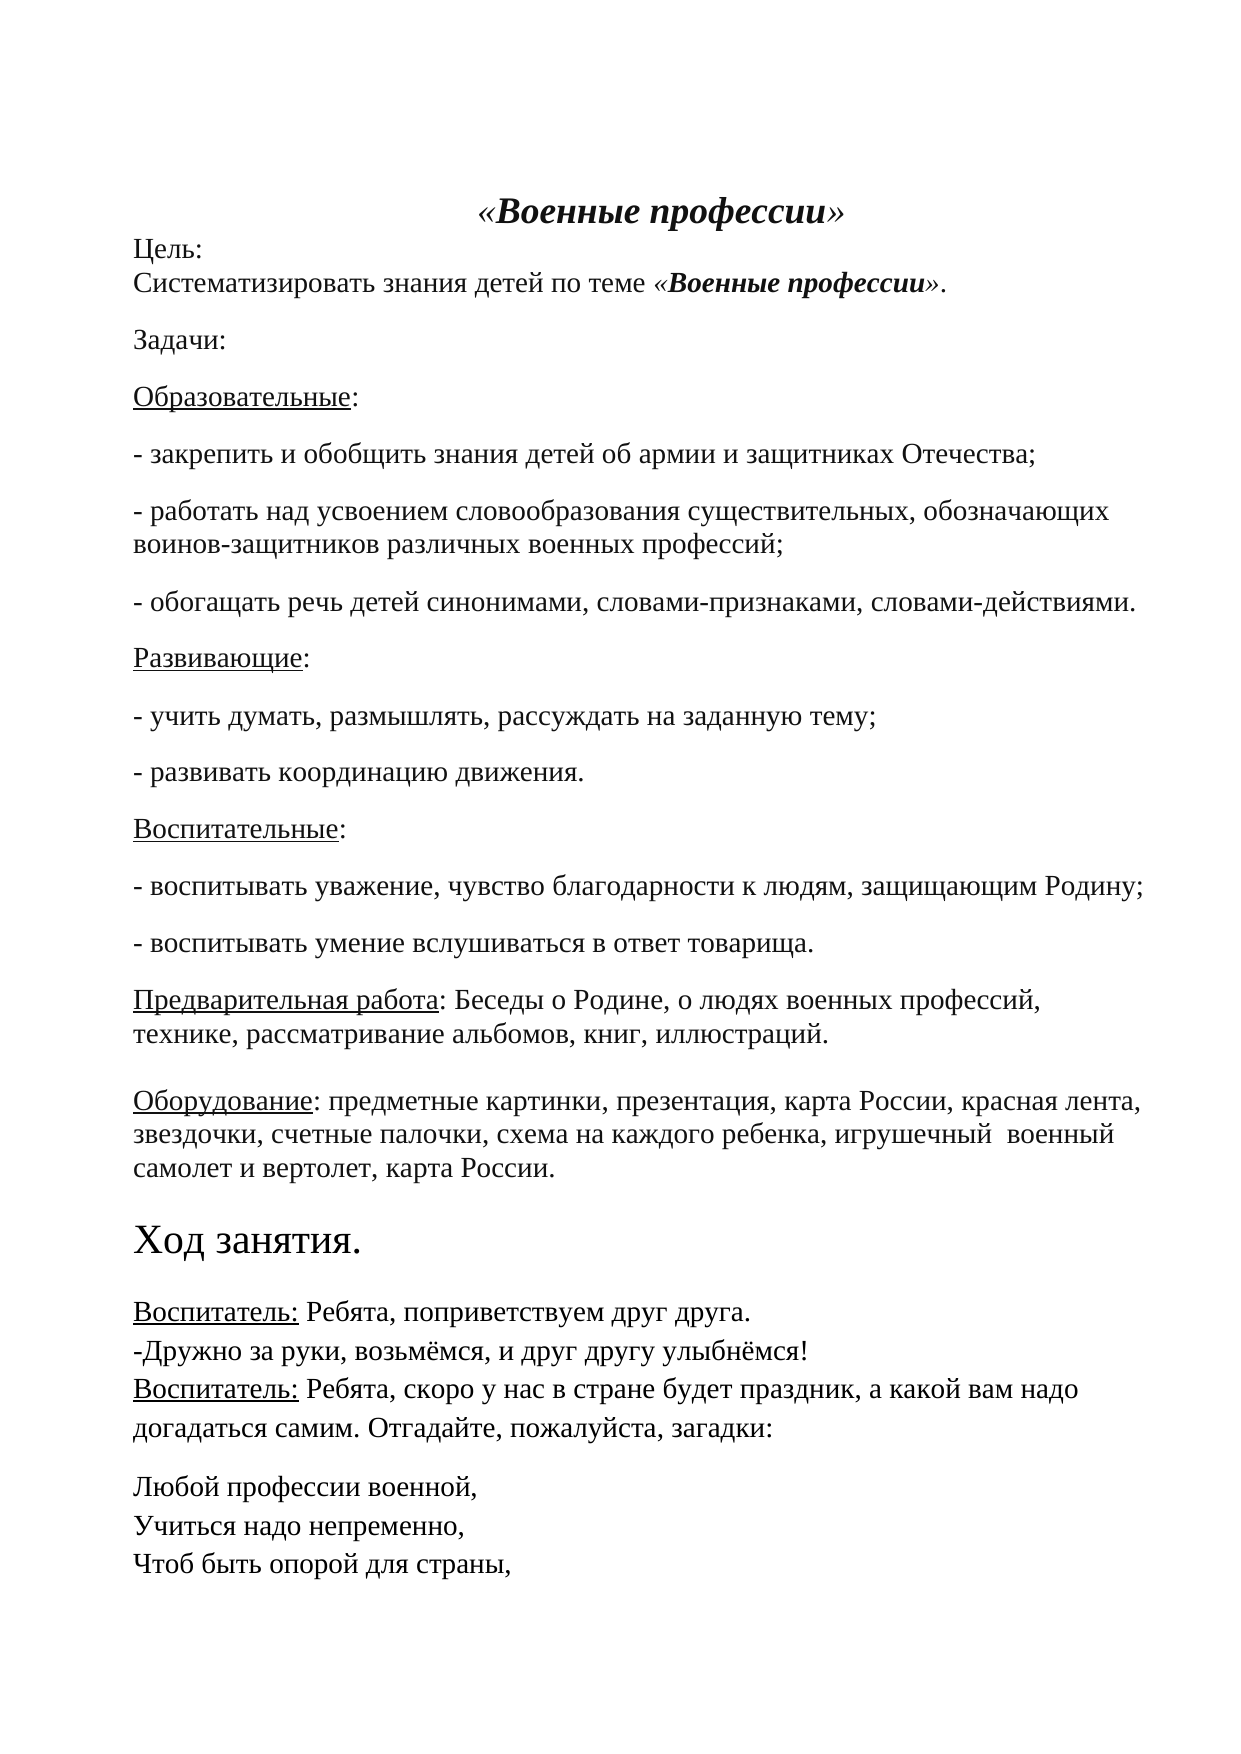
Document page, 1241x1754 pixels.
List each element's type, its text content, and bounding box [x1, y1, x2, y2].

text Воспитатель: Ребята, скоро у нас в стране будет праздник, а какой вам надо догадаться самим. Отгадайте, пожалуйста, загадки: [133, 1371, 1167, 1443]
text - обогащать речь детей синонимами, словами-признаками, словами-действиями. [133, 584, 1152, 617]
text Развивающие: [133, 641, 1152, 674]
text Ход занятия. [133, 1215, 1152, 1263]
text «Военные профессии» [133, 188, 1152, 232]
text - воспитывать уважение, чувство благодарности к людям, защищающим Родину; [133, 868, 1152, 902]
text Воспитатель: Ребята, поприветствуем друг друга. [133, 1294, 1167, 1328]
text Предварительная работа: Беседы о Родине, о людях военных профессий, технике, рассматривание альбомов, книг, иллюстраций. [133, 982, 1152, 1049]
text Задачи: [133, 322, 1152, 356]
text Цель: [133, 232, 1152, 265]
text - развивать координацию движения. [133, 754, 1152, 788]
text -Дружно за руки, возьмёмся, и друг другу улыбнёмся! [133, 1333, 1167, 1366]
text Систематизировать знания детей по теме «Военные профессии». [133, 265, 1152, 299]
text - воспитывать умение вслушиваться в ответ товарища. [133, 926, 1152, 959]
text - работать над усвоением словообразования существительных, обозначающих воинов-защитников различных военных профессий; [133, 493, 1152, 560]
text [133, 1469, 1167, 1580]
text Образовательные: [133, 379, 1152, 413]
text Воспитательные: [133, 812, 1152, 845]
text - учить думать, размышлять, рассуждать на заданную тему; [133, 698, 1152, 731]
text Оборудование: предметные картинки, презентация, карта России, красная лента, звездочки, счетные палочки, схема на каждого ребенка, игрушечный военный самолет и вертолет, карта России. [133, 1083, 1152, 1184]
text - закрепить и обобщить знания детей об армии и защитниках Отечества; [133, 436, 1152, 470]
